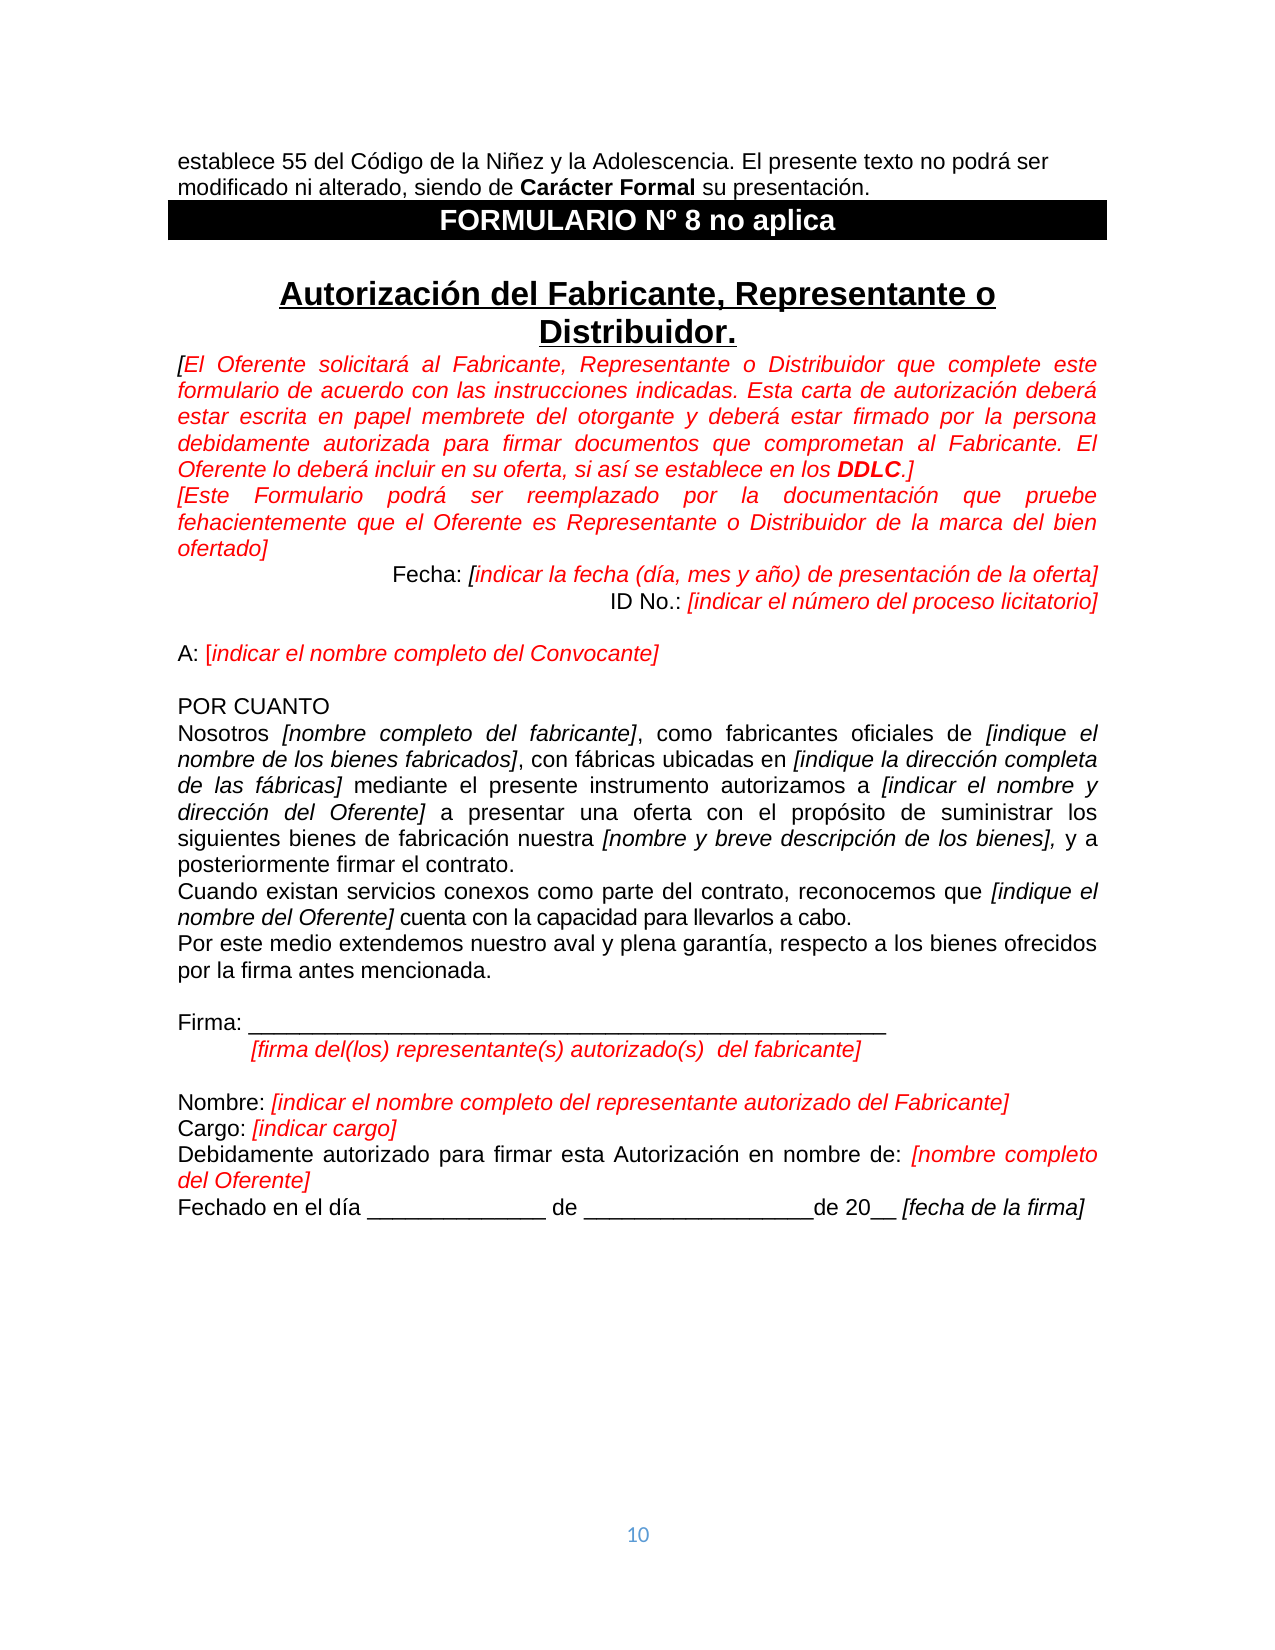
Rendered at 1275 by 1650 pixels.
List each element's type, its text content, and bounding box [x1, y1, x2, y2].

text [El Oferente solicitará al Fabricante, Representante o Distribuidor que complete este formulario de acuerdo con las instrucciones indicadas. Esta carta de autorización deberá estar escrita en papel membrete del otorgante y deberá estar firmado por la persona debidamente autorizada para firmar documentos que comprometan al Fabricante. El Oferente lo deberá incluir en su oferta, si así se establece en los DDLC.] [177, 351, 1098, 482]
list Por este medio extendemos nuestro aval y plena garantía, respecto a los bienes ofrecidos por la firma antes mencionada. [177, 930, 1098, 983]
text Fechado en el día ______________ de __________________de 20__ [fecha de la firma] [177, 1194, 1098, 1220]
text [Este Formulario podrá ser reemplazado por la documentación que pruebe fehacientemente que el Oferente es Representante o Distribuidor de la marca del bien ofertado] [177, 482, 1098, 561]
text Autorización del Fabricante, Representante o Distribuidor. [177, 274, 1098, 351]
text FORMULARIO Nº 8 no aplica [169, 201, 1106, 239]
list Nombre: [indicar el nombre completo del representante autorizado del Fabricante] [177, 1088, 1098, 1115]
list Cargo: [indicar cargo] [177, 1115, 1098, 1141]
list Nosotros [nombre completo del fabricante], como fabricantes oficiales de [indique el nombre de los bienes fabricados], con fábricas ubicadas en [indique la dirección completa de las fábricas] mediante el presente instrumento autorizamos a [indicar el nombre y dirección del Oferente] a presentar una oferta con el propósito de suministrar los siguientes bienes de fabricación nuestra [nombre y breve descripción de los bienes], y a posteriormente firmar el contrato. [177, 719, 1098, 878]
list [firma del(los) representante(s) autorizado(s) del fabricante] [177, 1036, 1098, 1062]
text Fecha: [indicar la fecha (día, mes y año) de presentación de la oferta] [177, 561, 1098, 588]
list Cuando existan servicios conexos como parte del contrato, reconocemos que [indique el nombre del Oferente] cuenta con la capacidad para llevarlos a cabo. [177, 878, 1098, 930]
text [177, 148, 1098, 200]
text Firma: __________________________________________________ [177, 1009, 1098, 1036]
list Debidamente autorizado para firmar esta Autorización en nombre de: [nombre completo del Oferente] [177, 1141, 1098, 1194]
text ID No.: [indicar el número del proceso licitatorio] [177, 588, 1098, 614]
text A: [indicar el nombre completo del Convocante] [177, 640, 1098, 667]
list POR CUANTO [177, 693, 1098, 719]
